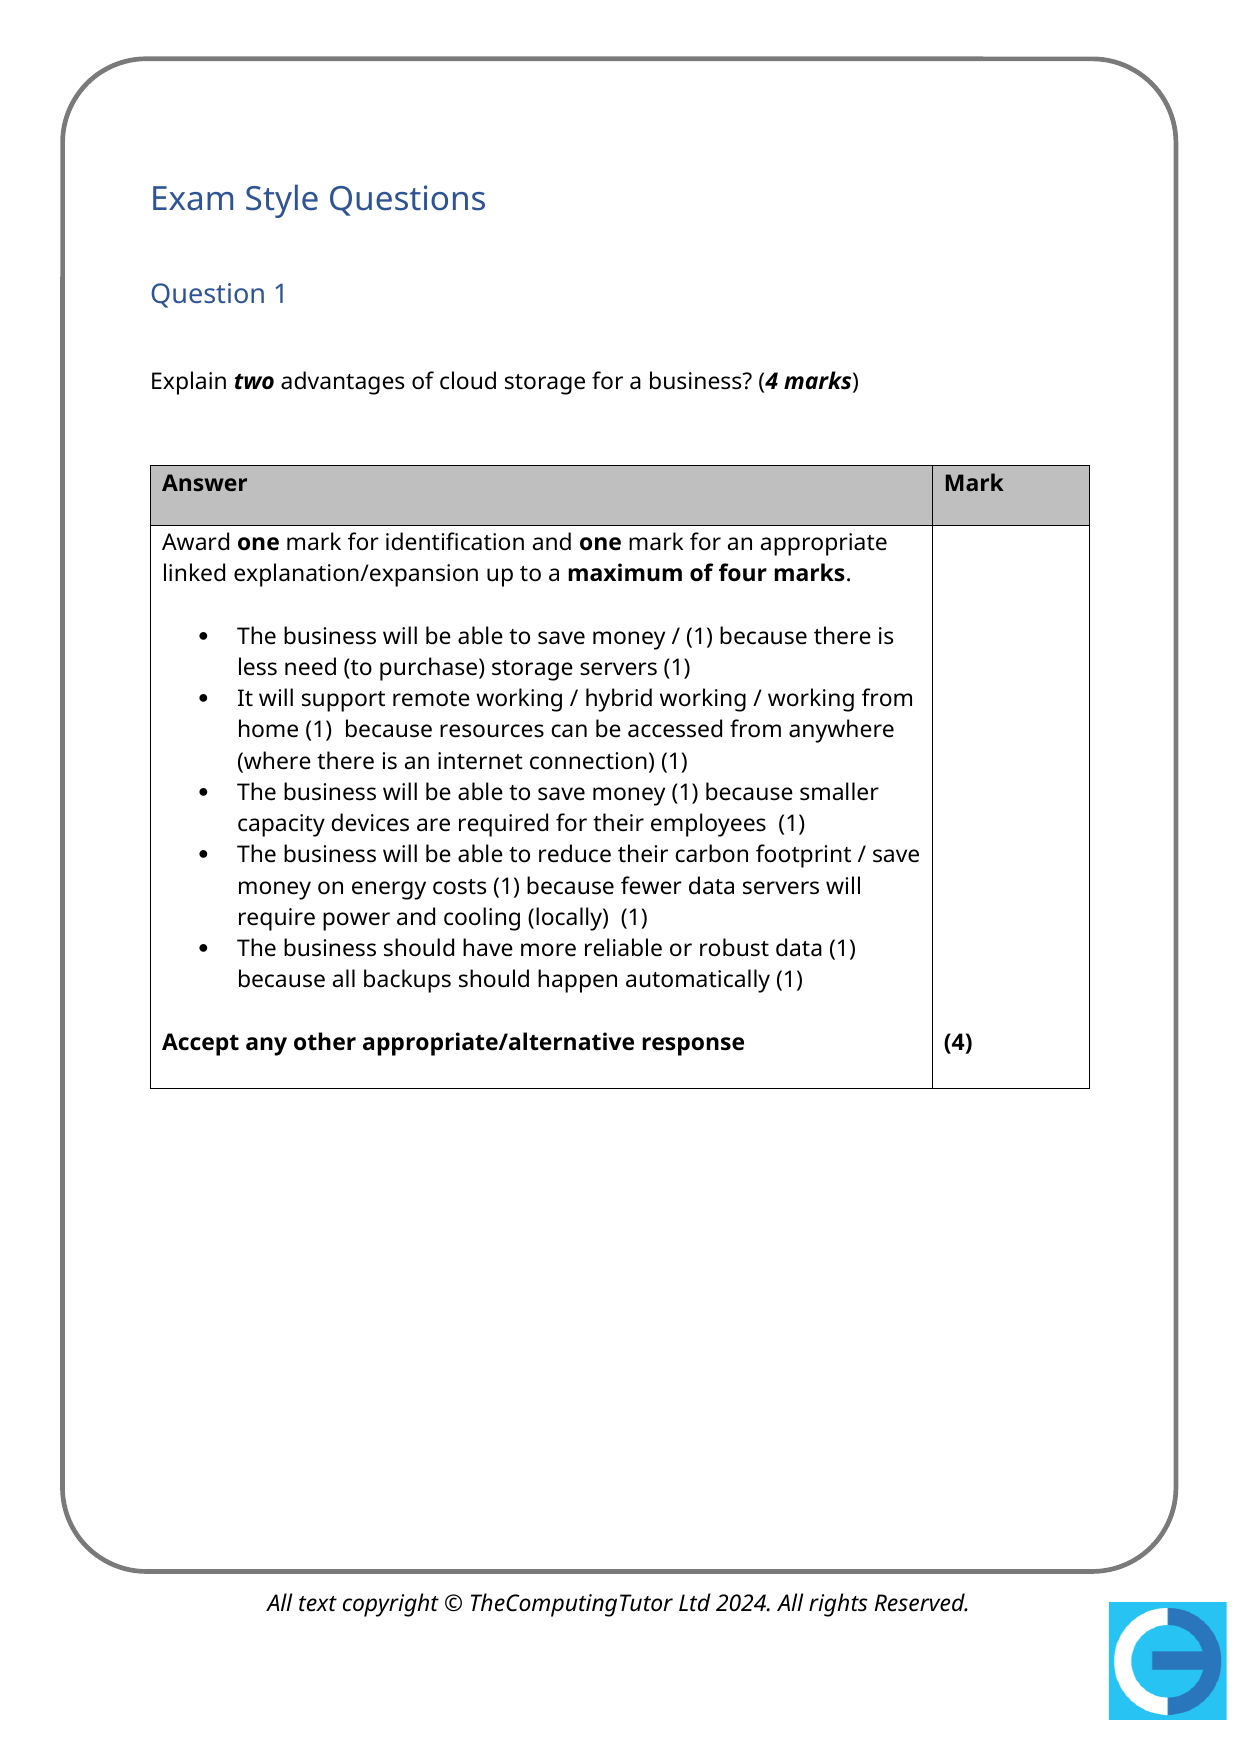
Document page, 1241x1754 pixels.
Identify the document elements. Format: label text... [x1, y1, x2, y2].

picture [1108, 1602, 1227, 1720]
table_header Mark [933, 466, 1089, 525]
subtitle Exam Style Questions [150, 175, 1090, 220]
table_header Answer [151, 466, 932, 525]
text Explain two advantages of cloud storage for a business? (4 marks) [150, 364, 1090, 396]
table_cell Award one mark for identification and one mark for an appropriate linked explanation/expansion up to a maximum of four marks. The business will be able to save money / (1) because there is less need (to purchase) storage servers (1) It will support remote working / hybrid working / working from home (1) because resources can be accessed from anywhere (where there is an internet connection) (1) The business will be able to save money (1) because smaller capacity devices are required for their employees (1) The business will be able to reduce their carbon footprint / save money on energy costs (1) because fewer data servers will require power and cooling (locally) (1) The business should have more reliable or robust data (1) because all backups should happen automatically (1) Accept any other appropriate/alternative response [151, 526, 932, 1088]
table_cell (4) [933, 526, 1089, 1088]
subtitle Question 1 [150, 274, 1090, 311]
